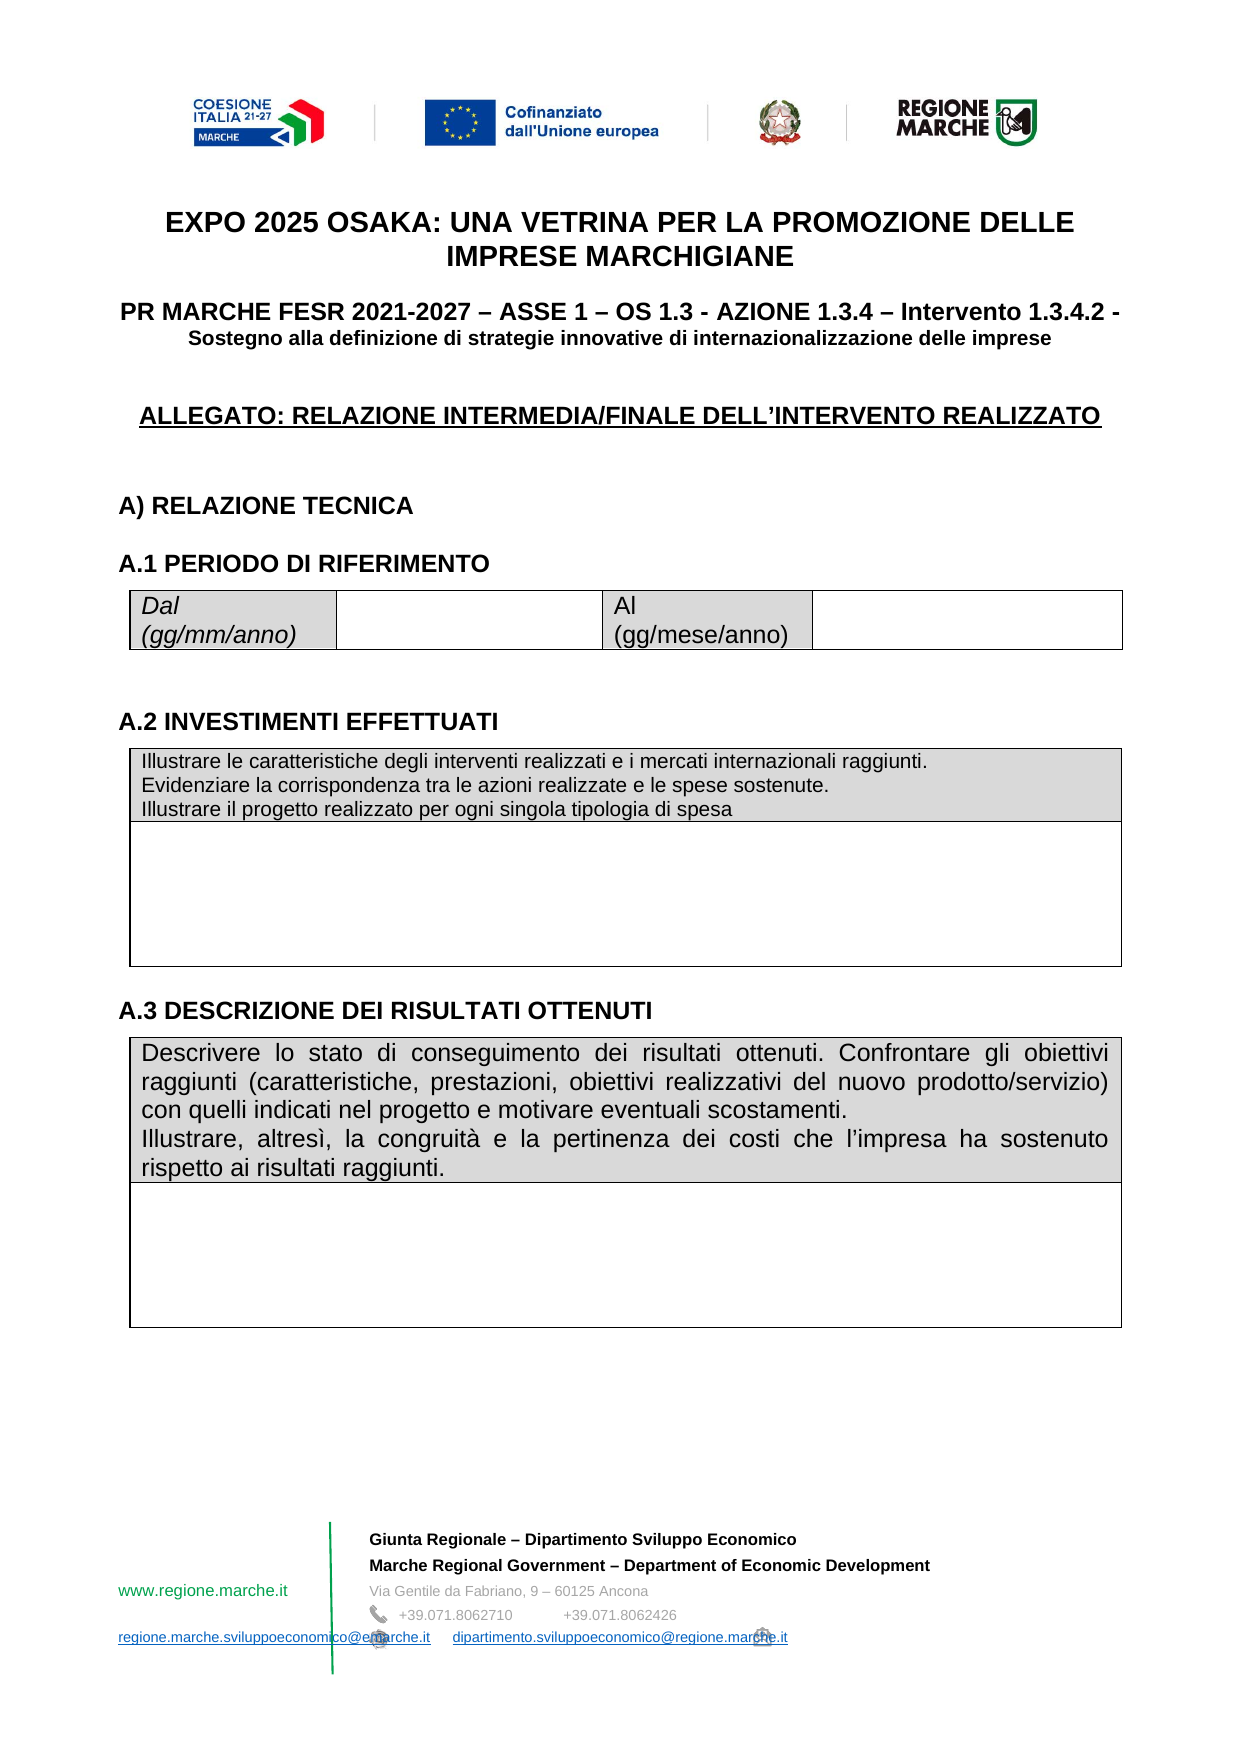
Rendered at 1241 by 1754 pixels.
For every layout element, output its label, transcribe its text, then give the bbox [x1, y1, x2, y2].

table_cell [131, 822, 1121, 966]
text A.1 PERIODO DI RIFERIMENTO [118, 549, 1122, 577]
table_header Dal (gg/mm/anno) [131, 591, 336, 648]
table_cell [131, 1183, 1121, 1327]
table_header [813, 591, 1122, 648]
table_header Descrivere lo stato di conseguimento dei risultati ottenuti. Confrontare gli obiettivi raggiunti (caratteristiche, prestazioni, obiettivi realizzativi del nuovo prodotto/servizio) con quelli indicati nel progetto e motivare eventuali scostamenti. Illustrare, altresì, la congruità e la pertinenza dei costi che l’impresa ha sostenuto rispetto ai risultati raggiunti. [131, 1038, 1121, 1182]
picture [367, 1645, 391, 1651]
picture [368, 1603, 389, 1625]
picture [367, 1627, 391, 1644]
picture [144, 68, 1086, 193]
text PR MARCHE FESR 2021-2027 – ASSE 1 – OS 1.3 - AZIONE 1.3.4 – Intervento 1.3.4.2 - Sostegno alla definizione di strategie innovative di internazionalizzazione delle imprese [118, 297, 1122, 350]
text A) RELAZIONE TECNICA [118, 491, 1122, 520]
text A.3 DESCRIZIONE DEI RISULTATI OTTENUTI [118, 996, 1122, 1024]
table_header [337, 591, 602, 648]
table_header Al (gg/mese/anno) [603, 591, 812, 648]
text A.2 INVESTIMENTI EFFETTUATI [118, 707, 1122, 736]
table_header Illustrare le caratteristiche degli interventi realizzati e i mercati internazionali raggiunti. Evidenziare la corrispondenza tra le azioni realizzate e le spese sostenute. Illustrare il progetto realizzato per ogni singola tipologia di spesa [131, 749, 1121, 821]
text EXPO 2025 OSAKA: UNA VETRINA PER LA PROMOZIONE DELLE IMPRESE MARCHIGIANE [118, 205, 1122, 272]
text ALLEGATO: RELAZIONE INTERMEDIA/FINALE DELL’INTERVENTO REALIZZATO [118, 401, 1122, 430]
picture [752, 1626, 773, 1644]
